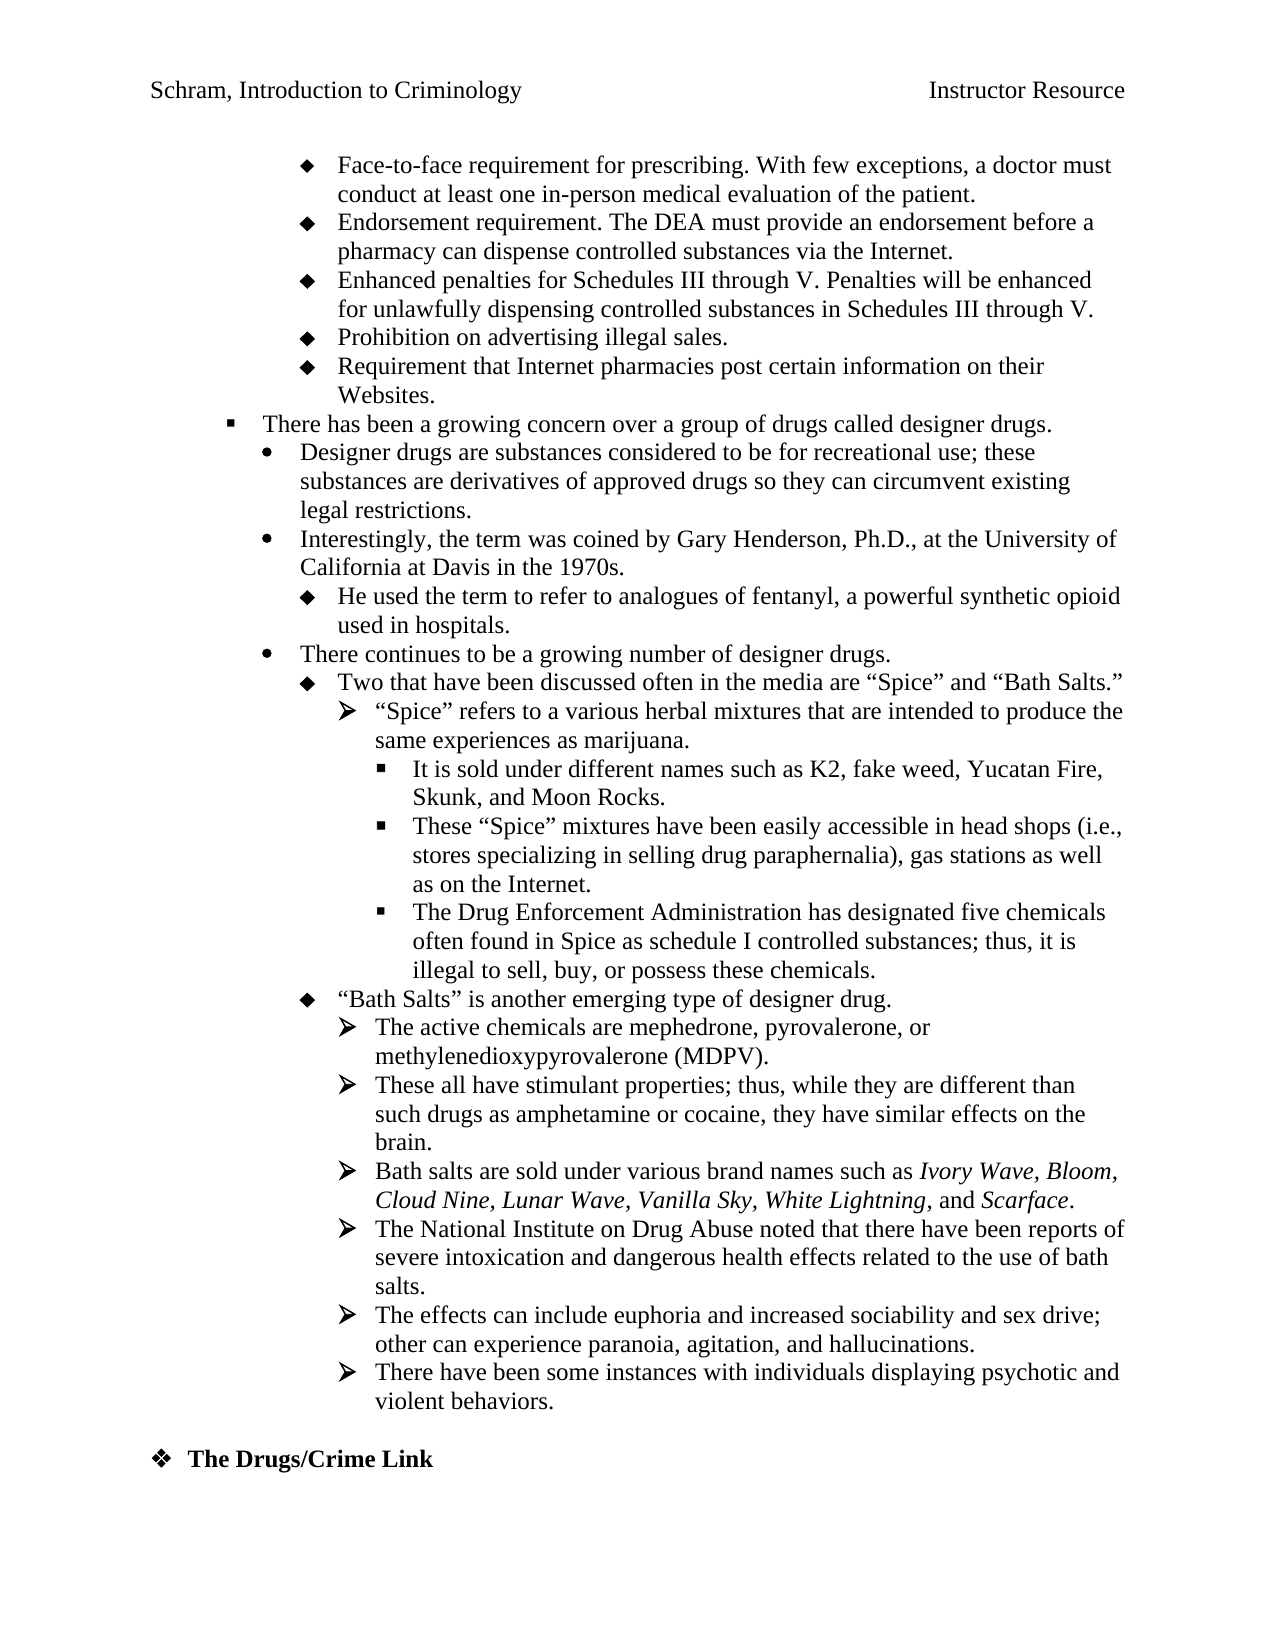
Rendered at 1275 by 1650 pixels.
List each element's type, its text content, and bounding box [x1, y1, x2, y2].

list Prohibition on advertising illegal sales. [300, 322, 1125, 351]
list There have been some instances with individuals displaying psychotic and violent behaviors. [337, 1357, 1125, 1415]
list Interestingly, the term was coined by Gary Henderson, Ph.D., at the University of California at Davis in the 1970s. [262, 524, 1125, 581]
list The active chemicals are mephedrone, pyrovalerone, or methylenedioxypyrovalerone (MDPV). [337, 1012, 1125, 1070]
list The effects can include euphoria and increased sociability and sex drive; other can experience paranoia, agitation, and hallucinations. [337, 1300, 1125, 1357]
list Designer drugs are substances considered to be for recreational use; these substances are derivatives of approved drugs so they can circumvent existing legal restrictions. [262, 437, 1125, 524]
list Bath salts are sold under various brand names such as Ivory Wave, Bloom, Cloud Nine, Lunar Wave, Vanilla Sky, White Lightning, and Scarface. [337, 1156, 1125, 1214]
list Two that have been discussed often in the media are “Spice” and “Bath Salts.” [300, 667, 1125, 696]
list Requirement that Internet pharmacies post certain information on their Websites. [300, 351, 1125, 409]
list The Drugs/Crime Link [150, 1444, 1125, 1472]
list The National Institute on Drug Abuse noted that there have been reports of severe intoxication and dangerous health effects related to the use of bath salts. [337, 1214, 1125, 1300]
list “Bath Salts” is another emerging type of designer drug. [300, 984, 1125, 1012]
list He used the term to refer to analogues of fentanyl, a powerful synthetic opioid used in hospitals. [300, 581, 1125, 639]
list These “Spice” mixtures have been easily accessible in head shops (i.e., stores specializing in selling drug paraphernalia), gas stations as well as on the Internet. [375, 811, 1125, 897]
list There continues to be a growing number of designer drugs. [262, 639, 1125, 667]
list There has been a growing concern over a group of drugs called designer drugs. [225, 409, 1125, 437]
list Endorsement requirement. The DEA must provide an endorsement before a pharmacy can dispense controlled substances via the Internet. [300, 207, 1125, 265]
list Face-to-face requirement for prescribing. With few exceptions, a doctor must conduct at least one in-person medical evaluation of the patient. [300, 150, 1125, 207]
list It is sold under different names such as K2, fake weed, Yucatan Fire, Skunk, and Moon Rocks. [375, 754, 1125, 811]
list Enhanced penalties for Schedules III through V. Penalties will be enhanced for unlawfully dispensing controlled substances in Schedules III through V. [300, 265, 1125, 322]
list The Drug Enforcement Administration has designated five chemicals often found in Spice as schedule I controlled substances; thus, it is illegal to sell, buy, or possess these chemicals. [375, 897, 1125, 984]
list “Spice” refers to a various herbal mixtures that are intended to produce the same experiences as marijuana. [337, 696, 1125, 754]
list These all have stimulant properties; thus, while they are different than such drugs as amphetamine or cocaine, they have similar effects on the brain. [337, 1070, 1125, 1156]
